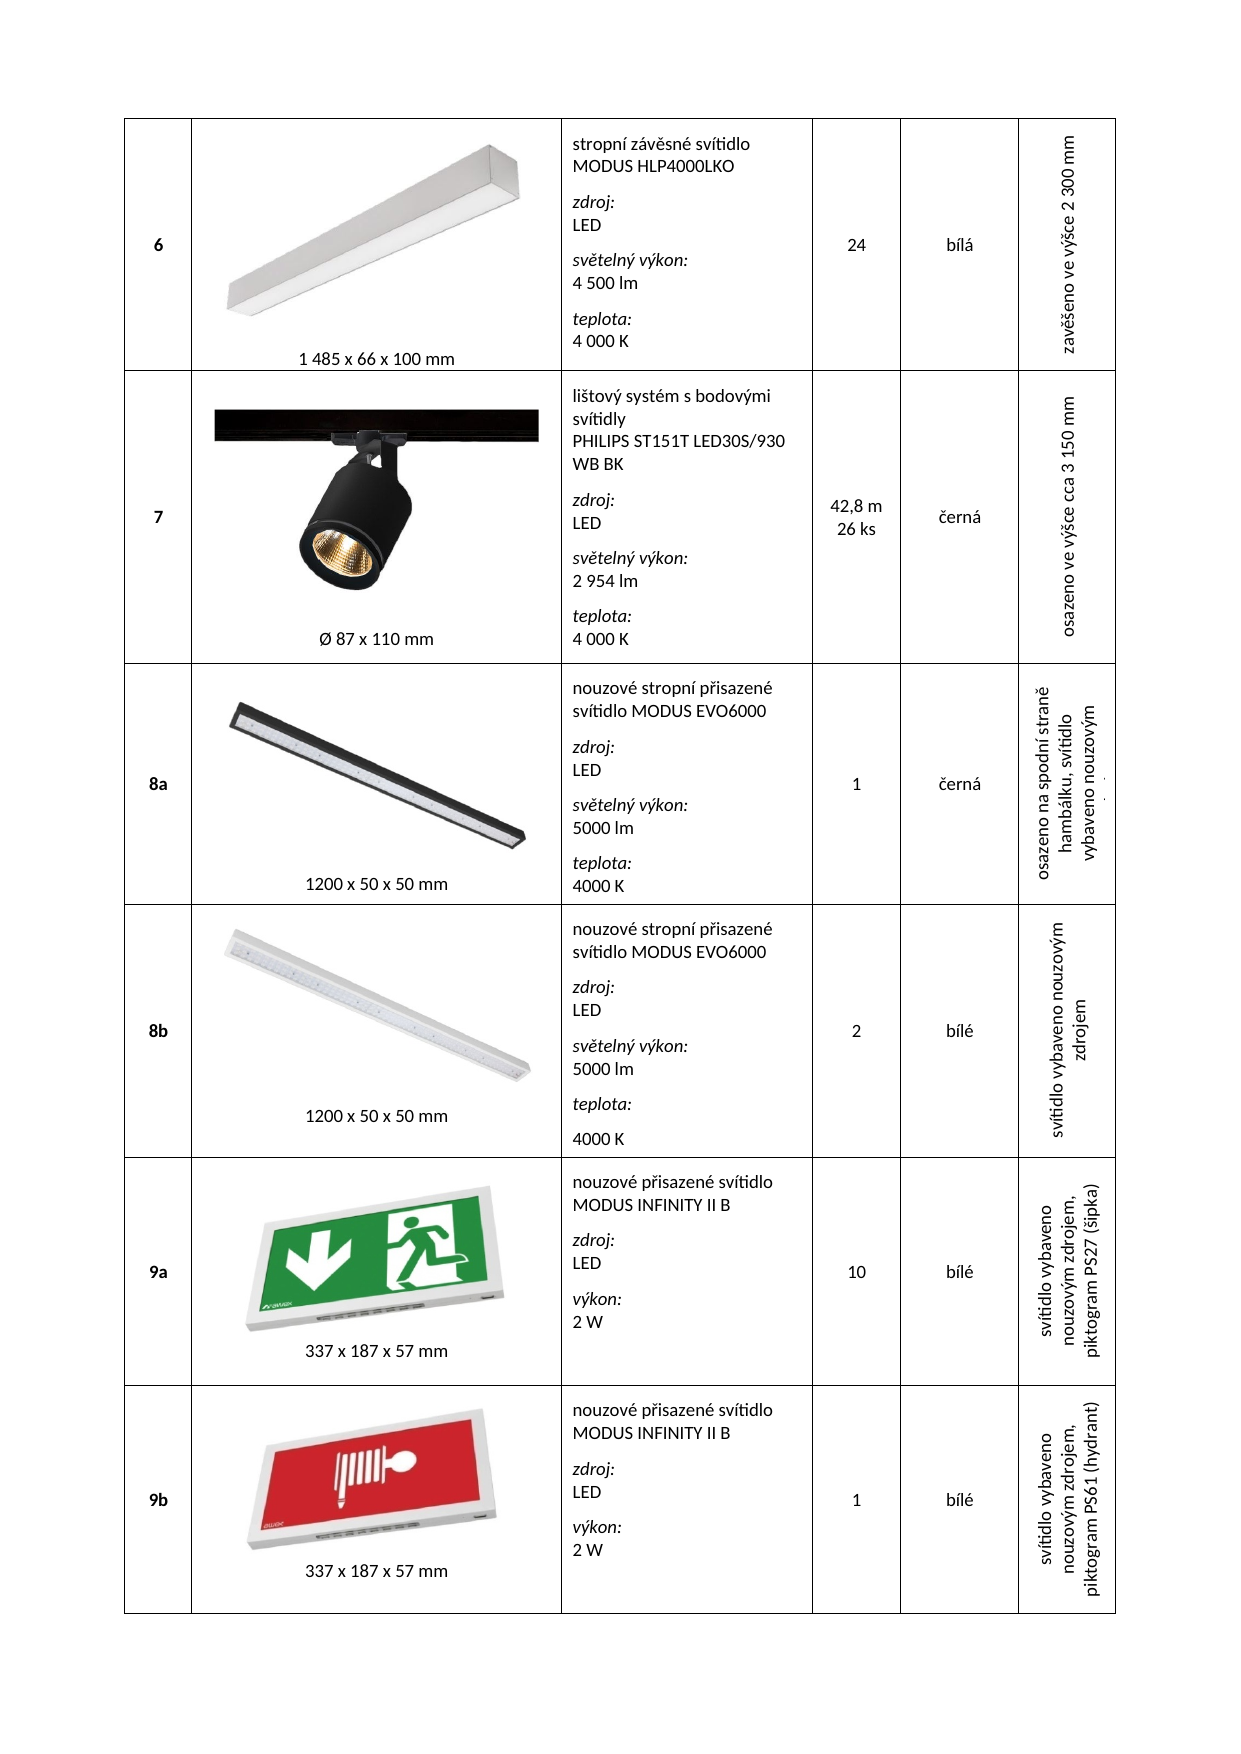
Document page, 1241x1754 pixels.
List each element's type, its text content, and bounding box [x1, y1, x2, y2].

table_cell svítidlo vybaveno nouzovým zdrojem [1019, 905, 1115, 1157]
table_cell nouzové přisazené svítidlo MODUS INFINITY II B zdroj: LED výkon: 2 W [562, 1158, 812, 1385]
table_cell bílé [901, 1158, 1018, 1385]
table_cell 8a [125, 664, 191, 904]
table_cell 42,8 m 26 ks [813, 371, 900, 663]
table_cell 1 485 x 66 x 100 mm [192, 119, 561, 370]
table_cell lištový systém s bodovými svítidly PHILIPS ST151T LED30S/930 WB BK zdroj: LED světelný výkon: 2 954 lm teplota: 4 000 K [562, 371, 812, 663]
table_cell 1 [813, 664, 900, 904]
table_cell nouzové stropní přisazené svítidlo MODUS EVO6000 zdroj: LED světelný výkon: 5000 lm teplota: 4000 K [562, 905, 812, 1157]
table_cell svítidlo vybaveno nouzovým zdrojem, piktogram PS27 (šipka) [1019, 1158, 1115, 1385]
table_cell stropní závěsné svítidlo MODUS HLP4000LKO zdroj: LED světelný výkon: 4 500 lm teplota: 4 000 K [562, 119, 812, 370]
picture [233, 1170, 520, 1340]
table_cell bílá [901, 119, 1018, 370]
table_cell bílé [901, 1386, 1018, 1613]
table_cell svítidlo vybaveno nouzovým zdrojem, piktogram PS61 (hydrant) [1019, 1386, 1115, 1613]
table_cell 337 x 187 x 57 mm [192, 1158, 561, 1385]
table_cell 2 [813, 905, 900, 1157]
picture [234, 1398, 519, 1560]
table_cell 24 [813, 119, 900, 370]
picture [219, 131, 534, 335]
table_cell černá [901, 664, 1018, 904]
table_cell 8b [125, 905, 191, 1157]
picture [221, 676, 532, 860]
table_cell 7 [125, 371, 191, 663]
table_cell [562, 1386, 812, 1613]
table_cell osazeno na spodní straně hambálku, svítidlo vybaveno nouzovým zdrojem [1019, 664, 1115, 904]
table_cell 9a [125, 1158, 191, 1385]
table_cell 1200 x 50 x 50 mm [192, 664, 561, 904]
table_cell 10 [813, 1158, 900, 1385]
table_cell 337 x 187 x 57 mm [192, 1386, 561, 1613]
table_cell zavěšeno ve výšce 2 300 mm [1019, 119, 1115, 370]
table_cell 6 [125, 119, 191, 370]
table_cell Ø 87 x 110 mm [192, 371, 561, 663]
table_cell černá [901, 371, 1018, 663]
table_cell 9b [125, 1386, 191, 1613]
table_cell 1 [813, 1386, 900, 1613]
table_cell bílé [901, 905, 1018, 1157]
picture [216, 917, 537, 1093]
picture [214, 383, 539, 616]
table_cell 1200 x 50 x 50 mm [192, 905, 561, 1157]
table_cell osazeno ve výšce cca 3 150 mm [1019, 371, 1115, 663]
table_cell nouzové stropní přisazené svítidlo MODUS EVO6000 zdroj: LED světelný výkon: 5000 lm teplota: 4000 K [562, 664, 812, 904]
